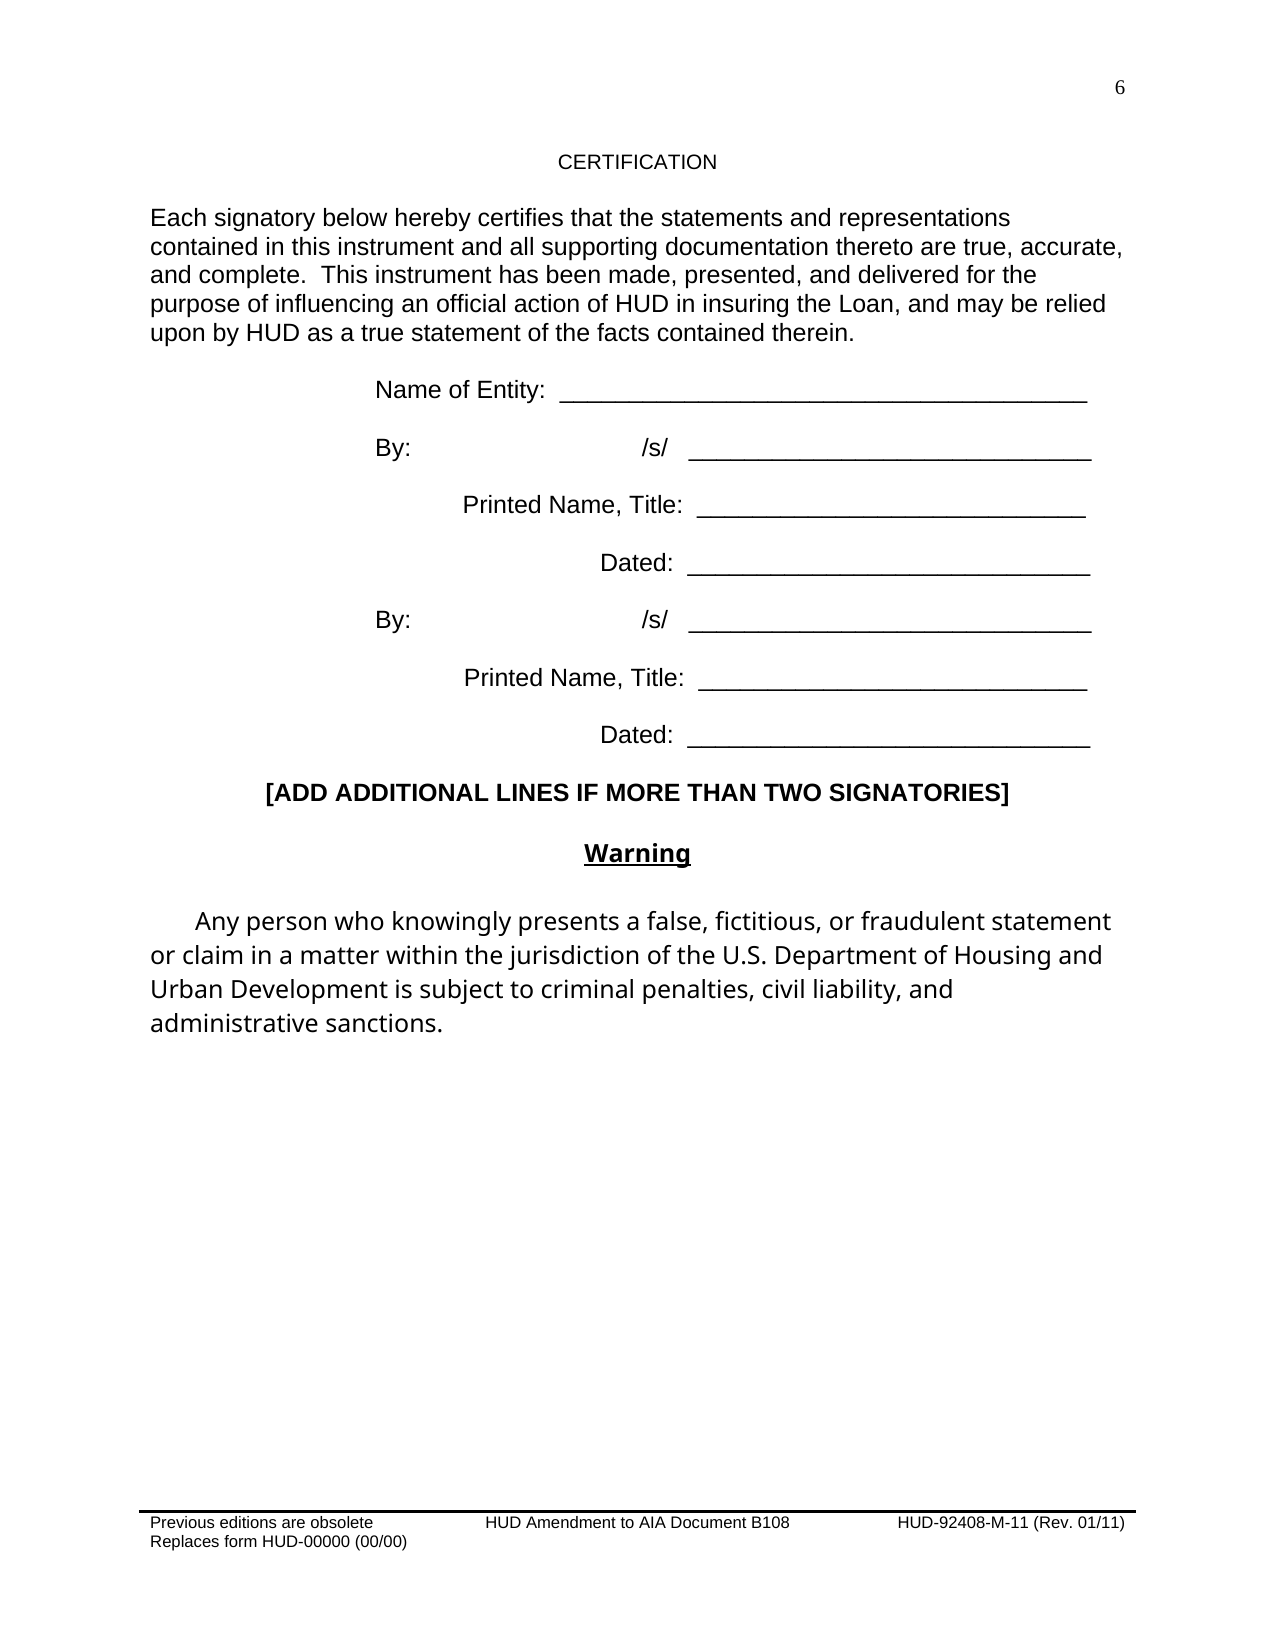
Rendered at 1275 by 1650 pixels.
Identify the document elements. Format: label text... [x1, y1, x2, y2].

text [ADD ADDITIONAL LINES IF MORE THAN TWO SIGNATORIES] [150, 778, 1125, 806]
text By: /s/ _____________________________ [150, 433, 1125, 461]
text Printed Name, Title: ____________________________ [375, 490, 1125, 519]
text Dated: _____________________________ [525, 720, 1125, 749]
text [Remainder of this page intentionally left blank.]CERTIFICATION [150, 150, 1125, 174]
subtitle Name of Entity: ______________________________________ [300, 375, 1125, 404]
text Any person who knowingly presents a false, fictitious, or fraudulent statement or claim in a matter within the jurisdiction of the U.S. Department of Housing and Urban Development is subject to criminal penalties, civil liability, and administrative sanctions. [150, 903, 1125, 1039]
text Dated: _____________________________ [512, 548, 1125, 576]
text By: /s/ _____________________________ [150, 605, 1125, 634]
text Printed Name, Title: ____________________________ [450, 663, 1125, 691]
subtitle Warning [150, 835, 1125, 869]
text Each signatory below hereby certifies that the statements and representations contained in this instrument and all supporting documentation thereto are true, accurate, and complete. This instrument has been made, presented, and delivered for the purpose of influencing an official action of HUD in insuring the Loan, and may be relied upon by HUD as a true statement of the facts contained therein. [150, 203, 1125, 346]
